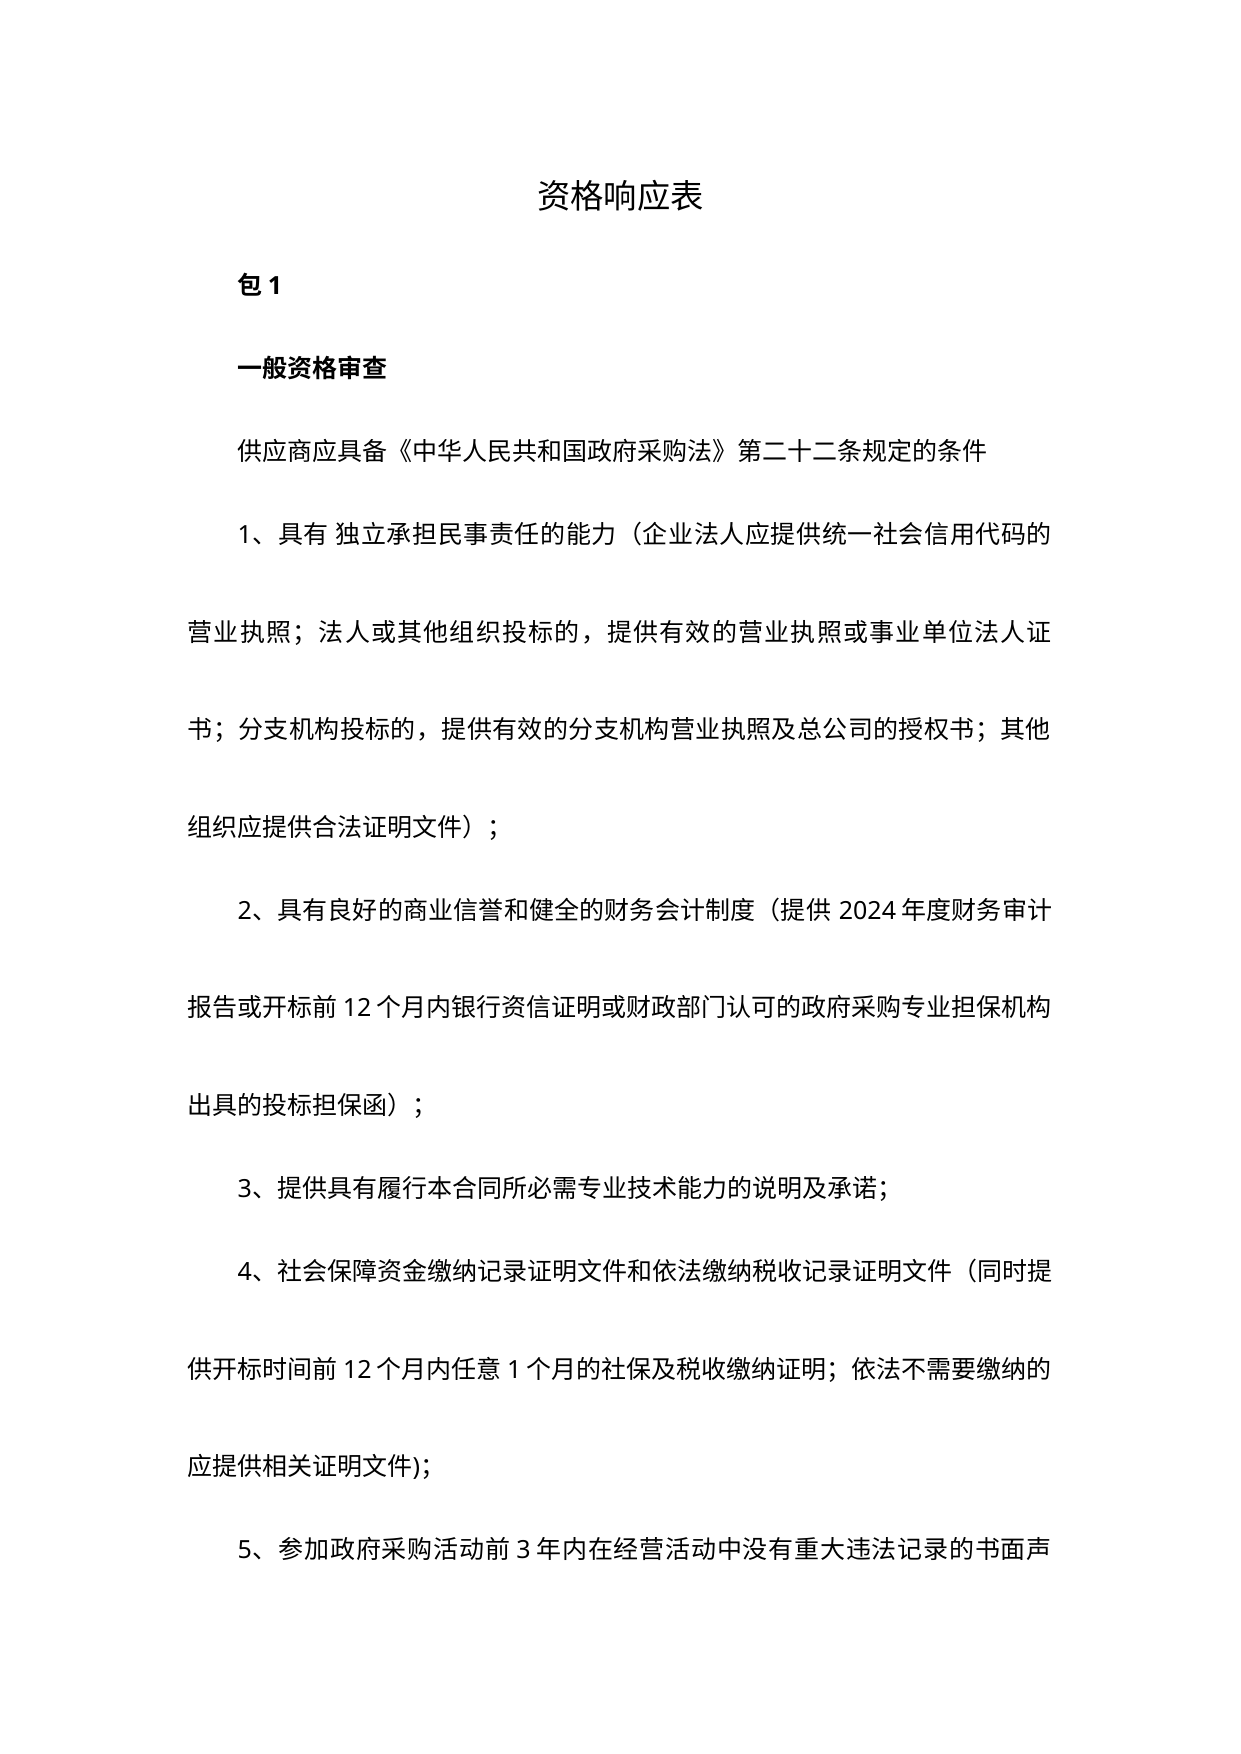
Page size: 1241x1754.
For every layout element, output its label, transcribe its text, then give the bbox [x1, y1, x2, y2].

text 1、具有 独立承担民事责任的能力（企业法人应提供统一社会信用代码的营业执照；法人或其他组织投标的，提供有效的营业执照或事业单位法人证书；分支机构投标的，提供有效的分支机构营业执照及总公司的授权书；其他组织应提供合法证明文件）； [187, 500, 1053, 858]
text 3、提供具有履行本合同所必需专业技术能力的说明及承诺； [187, 1154, 1053, 1219]
text 2、具有良好的商业信誉和健全的财务会计制度（提供2024年度财务审计报告或开标前12个月内银行资信证明或财政部门认可的政府采购专业担保机构出具的投标担保函）； [187, 876, 1053, 1136]
text 4、社会保障资金缴纳记录证明文件和依法缴纳税收记录证明文件（同时提供开标时间前12个月内任意1个月的社保及税收缴纳证明；依法不需要缴纳的应提供相关证明文件)； [187, 1237, 1053, 1497]
text 供应商应具备《中华人民共和国政府采购法》第二十二条规定的条件 [187, 417, 1053, 482]
text 一般资格审查 [187, 334, 1053, 399]
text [187, 1515, 1053, 1580]
text 资格响应表 [187, 162, 1053, 227]
text 包1 [187, 251, 1053, 316]
